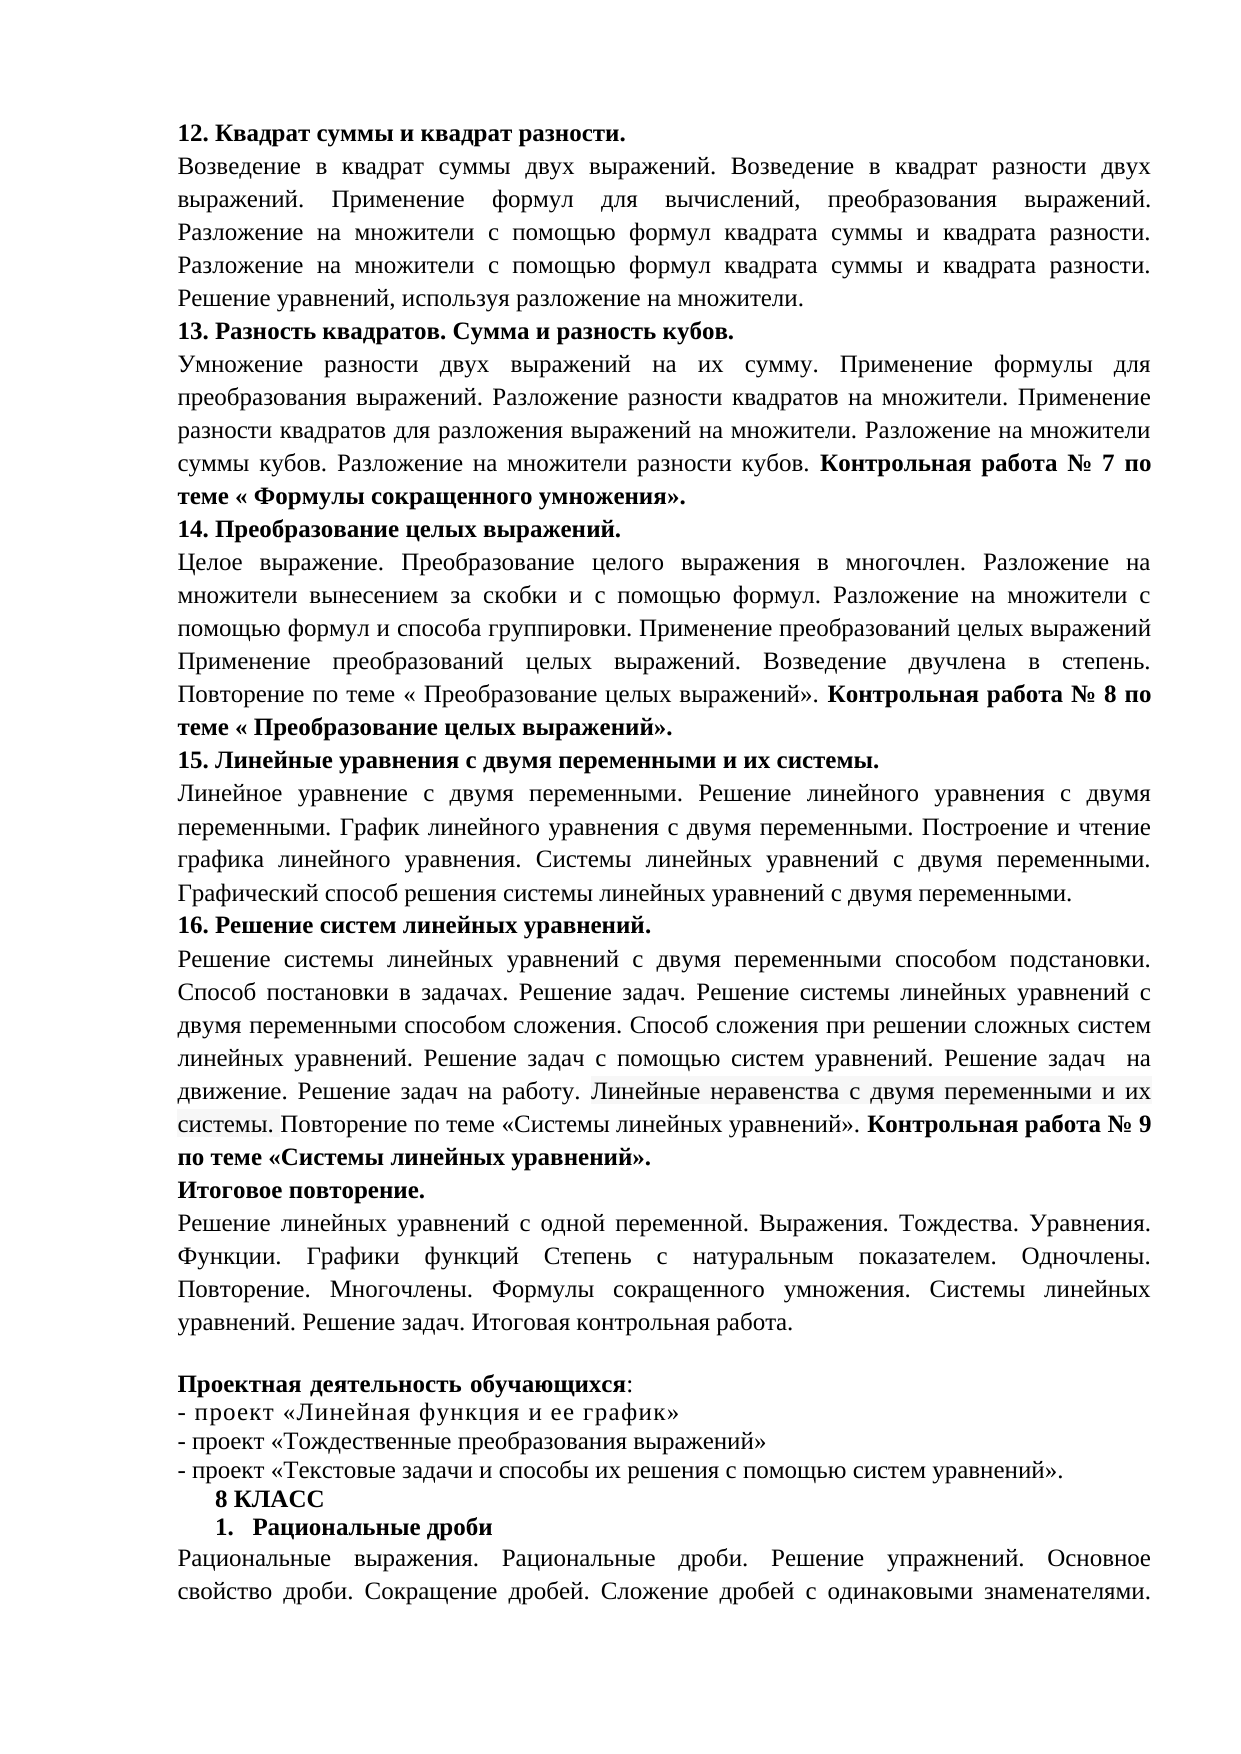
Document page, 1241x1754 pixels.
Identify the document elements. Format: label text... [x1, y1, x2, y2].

text 12. Квадрат суммы и квадрат разности. [177, 118, 1152, 147]
text 13. Разность квадратов. Сумма и разность кубов. [177, 316, 1152, 345]
text Проектная деятельность обучающихся: [177, 1369, 1154, 1397]
text Итоговое повторение. [177, 1175, 1152, 1203]
text Целое выражение. Преобразование целого выражения в многочлен. Разложение на множители вынесением за скобки и с помощью формул. Разложение на множители с помощью формул и способа группировки. Применение преобразований целых выражений Применение преобразований целых выражений. Возведение двучлена в степень. Повторение по теме « Преобразование целых выражений». Контрольная работа № 8 по теме « Преобразование целых выражений». [177, 547, 1152, 741]
text 14. Преобразование целых выражений. [177, 514, 1152, 543]
text - проект «Линейная функция и ее график» [177, 1397, 1154, 1426]
text Умножение разности двух выражений на их сумму. Применение формулы для преобразования выражений. Разложение разности квадратов на множители. Применение разности квадратов для разложения выражений на множители. Разложение на множители суммы кубов. Разложение на множители разности кубов. Контрольная работа № 7 по теме « Формулы сокращенного умножения». [177, 349, 1152, 510]
text Возведение в квадрат суммы двух выражений. Возведение в квадрат разности двух выражений. Применение формул для вычислений, преобразования выражений. Разложение на множители с помощью формул квадрата суммы и квадрата разности. Разложение на множители с помощью формул квадрата суммы и квадрата разности. Решение уравнений, используя разложение на множители. [177, 151, 1152, 312]
text Решение системы линейных уравнений с двумя переменными способом подстановки. Способ постановки в задачах. Решение задач. Решение системы линейных уравнений с двумя переменными способом сложения. Способ сложения при решении сложных систем линейных уравнений. Решение задач с помощью систем уравнений. Решение задач на движение. Решение задач на работу. Линейные неравенства с двумя переменными и их системы. Повторение по теме «Системы линейных уравнений». Контрольная работа № 9 по теме «Системы линейных уравнений». [177, 944, 1152, 1171]
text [177, 1543, 1152, 1605]
list Рациональные дроби [215, 1512, 1152, 1541]
text Линейное уравнение с двумя переменными. Решение линейного уравнения с двумя переменными. График линейного уравнения с двумя переменными. Построение и чтение графика линейного уравнения. Системы линейных уравнений с двумя переменными. Графический способ решения системы линейных уравнений с двумя переменными. [177, 778, 1152, 906]
text 16. Решение систем линейных уравнений. [177, 911, 1152, 939]
text - проект «Тождественные преобразования выражений» [177, 1426, 1154, 1455]
text 8 КЛАСС [215, 1484, 1153, 1512]
text 15. Линейные уравнения с двумя переменными и их системы. [177, 746, 1152, 774]
text Решение линейных уравнений с одной переменной. Выражения. Тождества. Уравнения. Функции. Графики функций Степень с натуральным показателем. Одночлены. Повторение. Многочлены. Формулы сокращенного умножения. Системы линейных уравнений. Решение задач. Итоговая контрольная работа. [177, 1208, 1152, 1336]
text - проект «Текстовые задачи и способы их решения с помощью систем уравнений». [177, 1455, 1154, 1484]
